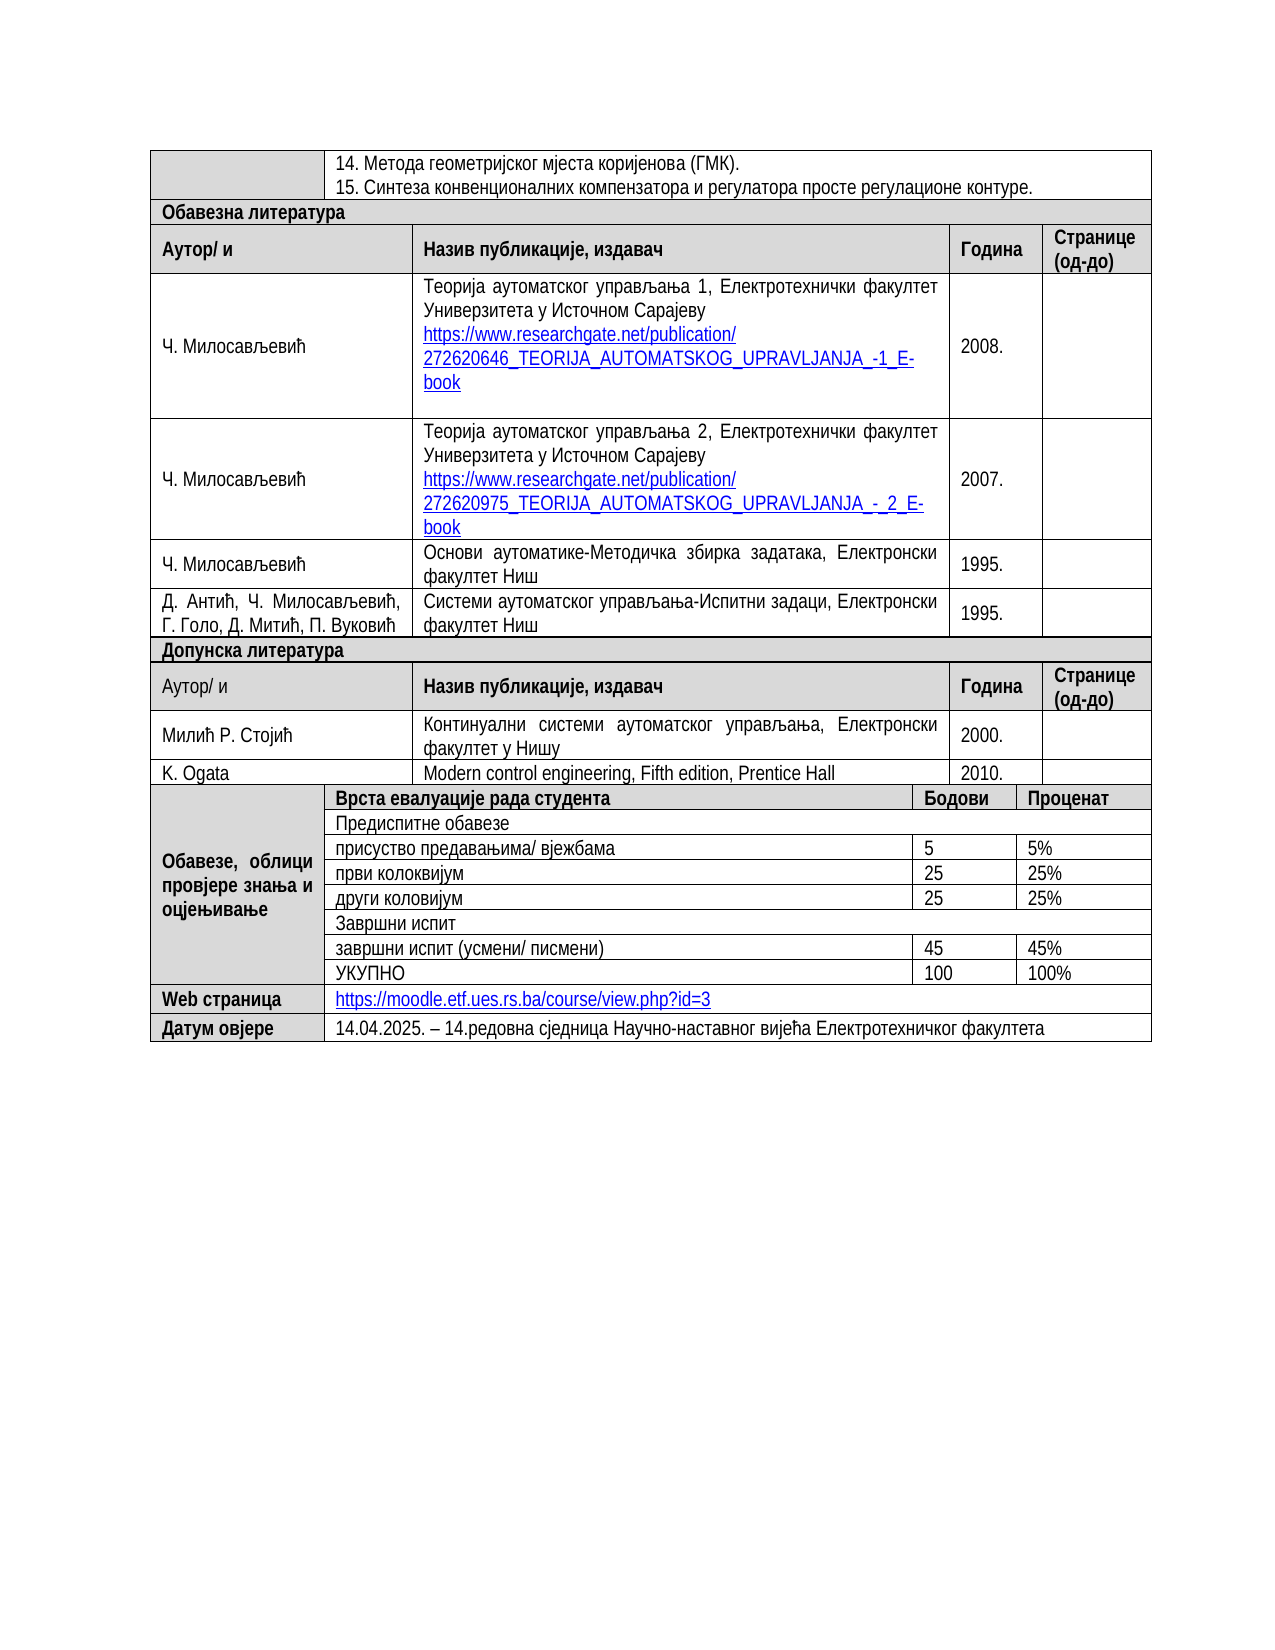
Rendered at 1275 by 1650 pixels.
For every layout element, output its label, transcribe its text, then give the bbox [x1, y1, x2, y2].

table_cell 45 [913, 935, 1016, 959]
table_cell 2000. [950, 711, 1042, 759]
table_cell Аутор/ и [151, 225, 412, 273]
table_cell 14.04.2025. – 14.редовна сједница Научно-наставног вијећа Електротехничког факултета [325, 1014, 1151, 1041]
table_cell Обавезна литература [151, 200, 1151, 224]
table_cell Теорија аутоматског управљања 1, Електротехнички факултет Универзитета у Источном Сарајеву https://www.researchgate.net/publication/272620646_TEORIJA_AUTOMATSKOG_UPRAVLJANJA_-1_E-book [413, 274, 949, 418]
table_cell Обавезе, облици провјере знања и оцјењивање [151, 785, 324, 984]
table_cell 2007. [950, 419, 1042, 538]
table_cell Проценат [1017, 785, 1151, 809]
table_cell Ч. Милосављевић [151, 540, 412, 587]
table_cell први колоквијум [325, 860, 912, 884]
table_cell Континуални системи аутоматског управљања, Електронски факултет у Нишу [413, 711, 949, 759]
table_cell Системи аутоматског управљања-Испитни задаци, Електронски факултет Ниш [413, 589, 949, 636]
table_cell 100 [913, 960, 1016, 984]
table_cell Милић Р. Стојић [151, 711, 412, 759]
table_cell Web страница [151, 985, 324, 1013]
table_cell УКУПНО [325, 960, 912, 984]
table_cell други коловијум [325, 885, 912, 909]
table_cell 1995. [950, 540, 1042, 587]
table_cell Основи аутоматике-Методичка збирка задатака, Електронски факултет Ниш [413, 540, 949, 587]
table_cell Назив публикације, издавач [413, 663, 949, 710]
table_cell K. Ogata [151, 760, 412, 784]
table_cell Странице (од-до) [1043, 663, 1151, 710]
table_cell 2010. [950, 760, 1042, 784]
table_cell 25 [913, 885, 1016, 909]
table_cell [1043, 540, 1151, 587]
table_cell https://moodle.etf.ues.rs.ba/course/view.php?id=3 [325, 985, 1151, 1013]
table_cell Година [950, 663, 1042, 710]
table_cell Предиспитне обавезе [325, 810, 1151, 834]
table_cell 5 [913, 835, 1016, 859]
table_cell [151, 151, 324, 199]
table_cell [1043, 711, 1151, 759]
table_cell завршни испит (усмени/ писмени) [325, 935, 912, 959]
table_cell 100% [1017, 960, 1151, 984]
table_cell [1043, 589, 1151, 636]
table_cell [325, 151, 1151, 199]
table_cell Назив публикације, издавач [413, 225, 949, 273]
table_cell [1043, 419, 1151, 538]
table_cell 5% [1017, 835, 1151, 859]
table_cell 25% [1017, 860, 1151, 884]
table_cell Modern control engineering, Fifth edition, Prentice Hall [413, 760, 949, 784]
table_cell Врста евалуације рада студента [325, 785, 912, 809]
table_cell Ч. Милосављевић [151, 274, 412, 418]
table_cell Теорија аутоматског управљања 2, Електротехнички факултет Универзитета у Источном Сарајеву https://www.researchgate.net/publication/272620975_TEORIJA_AUTOMATSKOG_UPRAVLJANJA_-_2_E-book [413, 419, 949, 538]
table_cell [1043, 760, 1151, 784]
table_cell Бодови [913, 785, 1016, 809]
table_cell присуство предавањима/ вјежбама [325, 835, 912, 859]
table_cell 45% [1017, 935, 1151, 959]
table_cell Аутор/ и [151, 663, 412, 710]
table_cell 25 [913, 860, 1016, 884]
table_cell Година [950, 225, 1042, 273]
table_cell Ч. Милосављевић [151, 419, 412, 538]
table_cell Странице (од-до) [1043, 225, 1151, 273]
table_cell 1995. [950, 589, 1042, 636]
table_cell 25% [1017, 885, 1151, 909]
table_cell [1043, 274, 1151, 418]
table_cell Д. Антић, Ч. Милосављевић, Г. Голо, Д. Митић, П. Вуковић [151, 589, 412, 636]
table_cell 2008. [950, 274, 1042, 418]
table_cell Датум овјере [151, 1014, 324, 1041]
table_cell Завршни испит [325, 910, 1151, 934]
table_cell Допунска литература [151, 638, 1151, 661]
